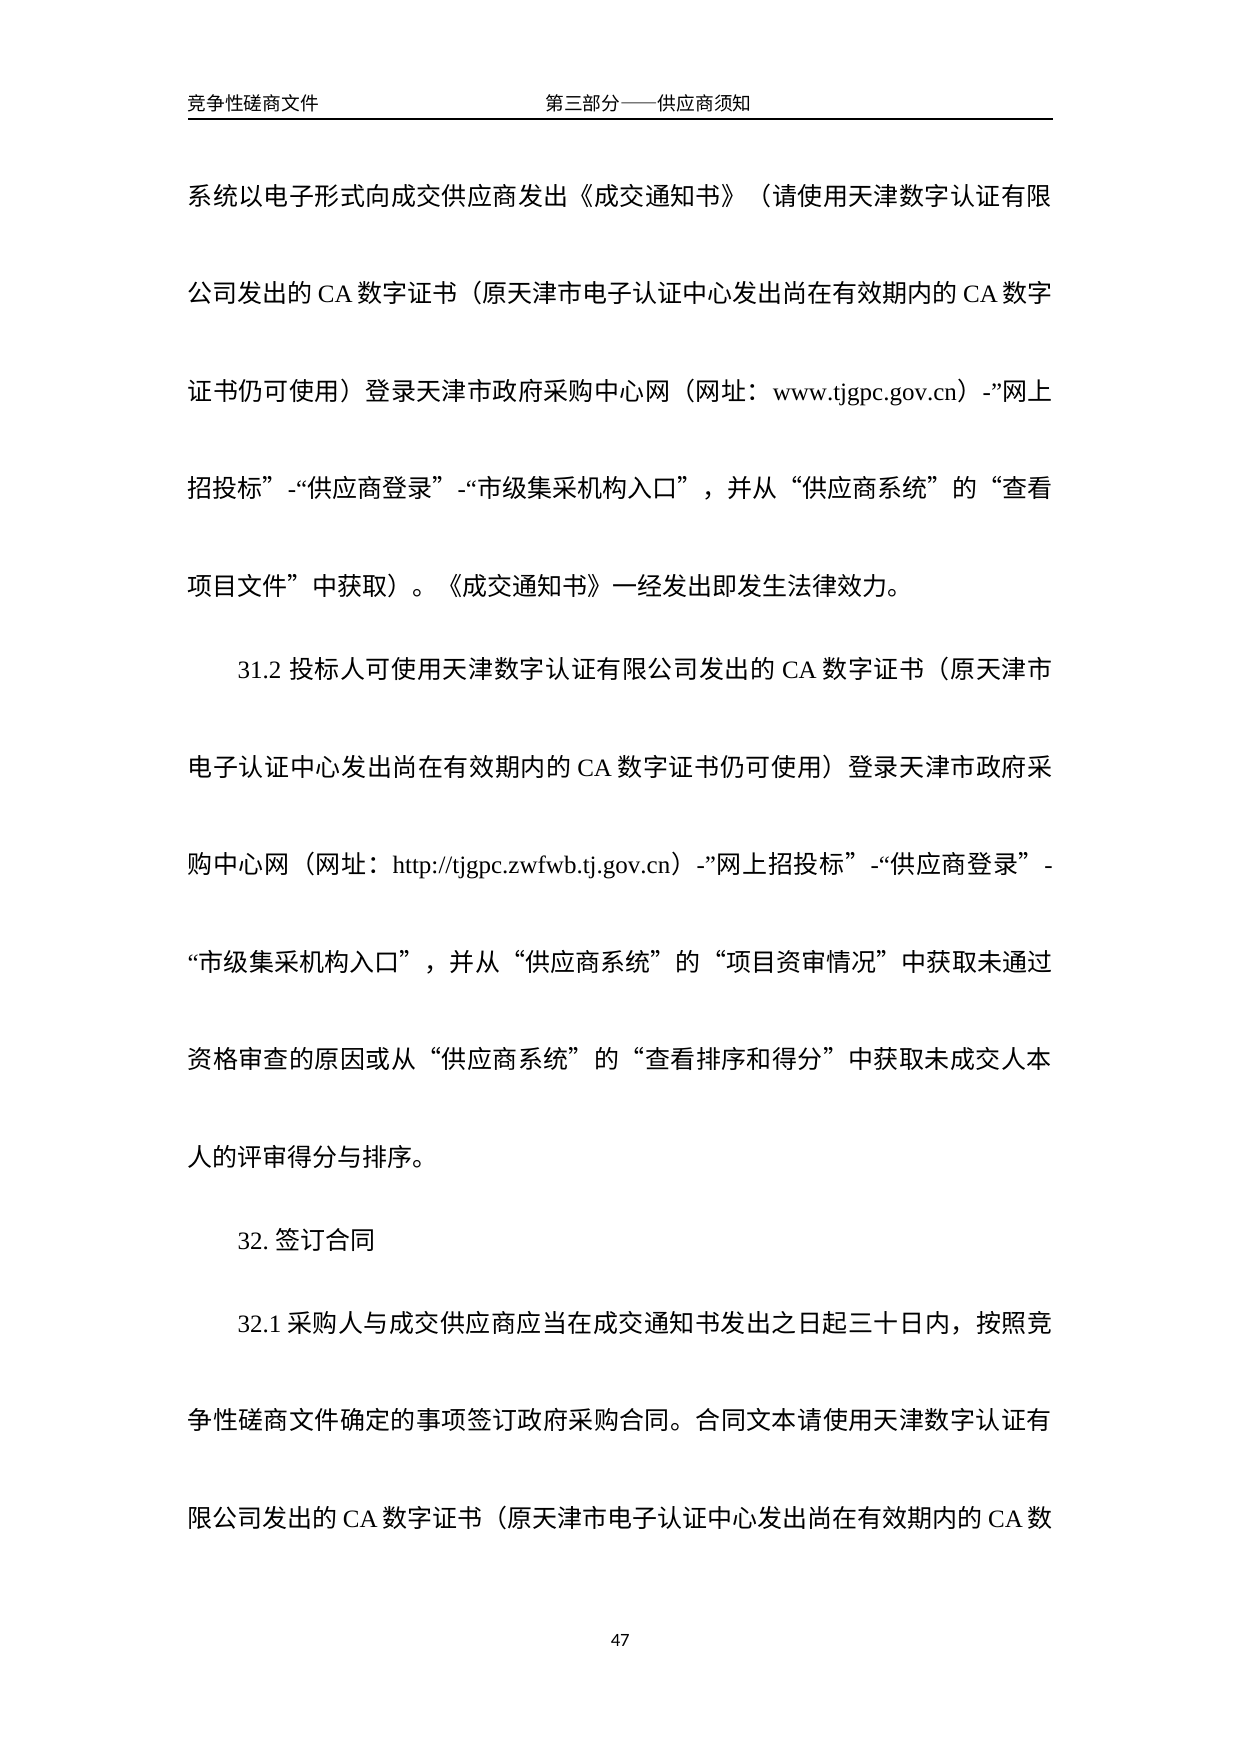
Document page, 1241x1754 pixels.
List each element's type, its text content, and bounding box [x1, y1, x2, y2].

text 32. 签订合同 [187, 1206, 1053, 1271]
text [187, 162, 1053, 617]
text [187, 1289, 1053, 1549]
text 31.2 投标人可使用天津数字认证有限公司发出的CA数字证书（原天津市电子认证中心发出尚在有效期内的CA数字证书仍可使用）登录天津市政府采购中心网（网址：http://tjgpc.zwfwb.tj.gov.cn）-”网上招投标”-“供应商登录”-“市级集采机构入口”，并从“供应商系统”的“项目资审情况”中获取未通过资格审查的原因或从“供应商系统”的“查看排序和得分”中获取未成交人本人的评审得分与排序。 [187, 635, 1053, 1188]
